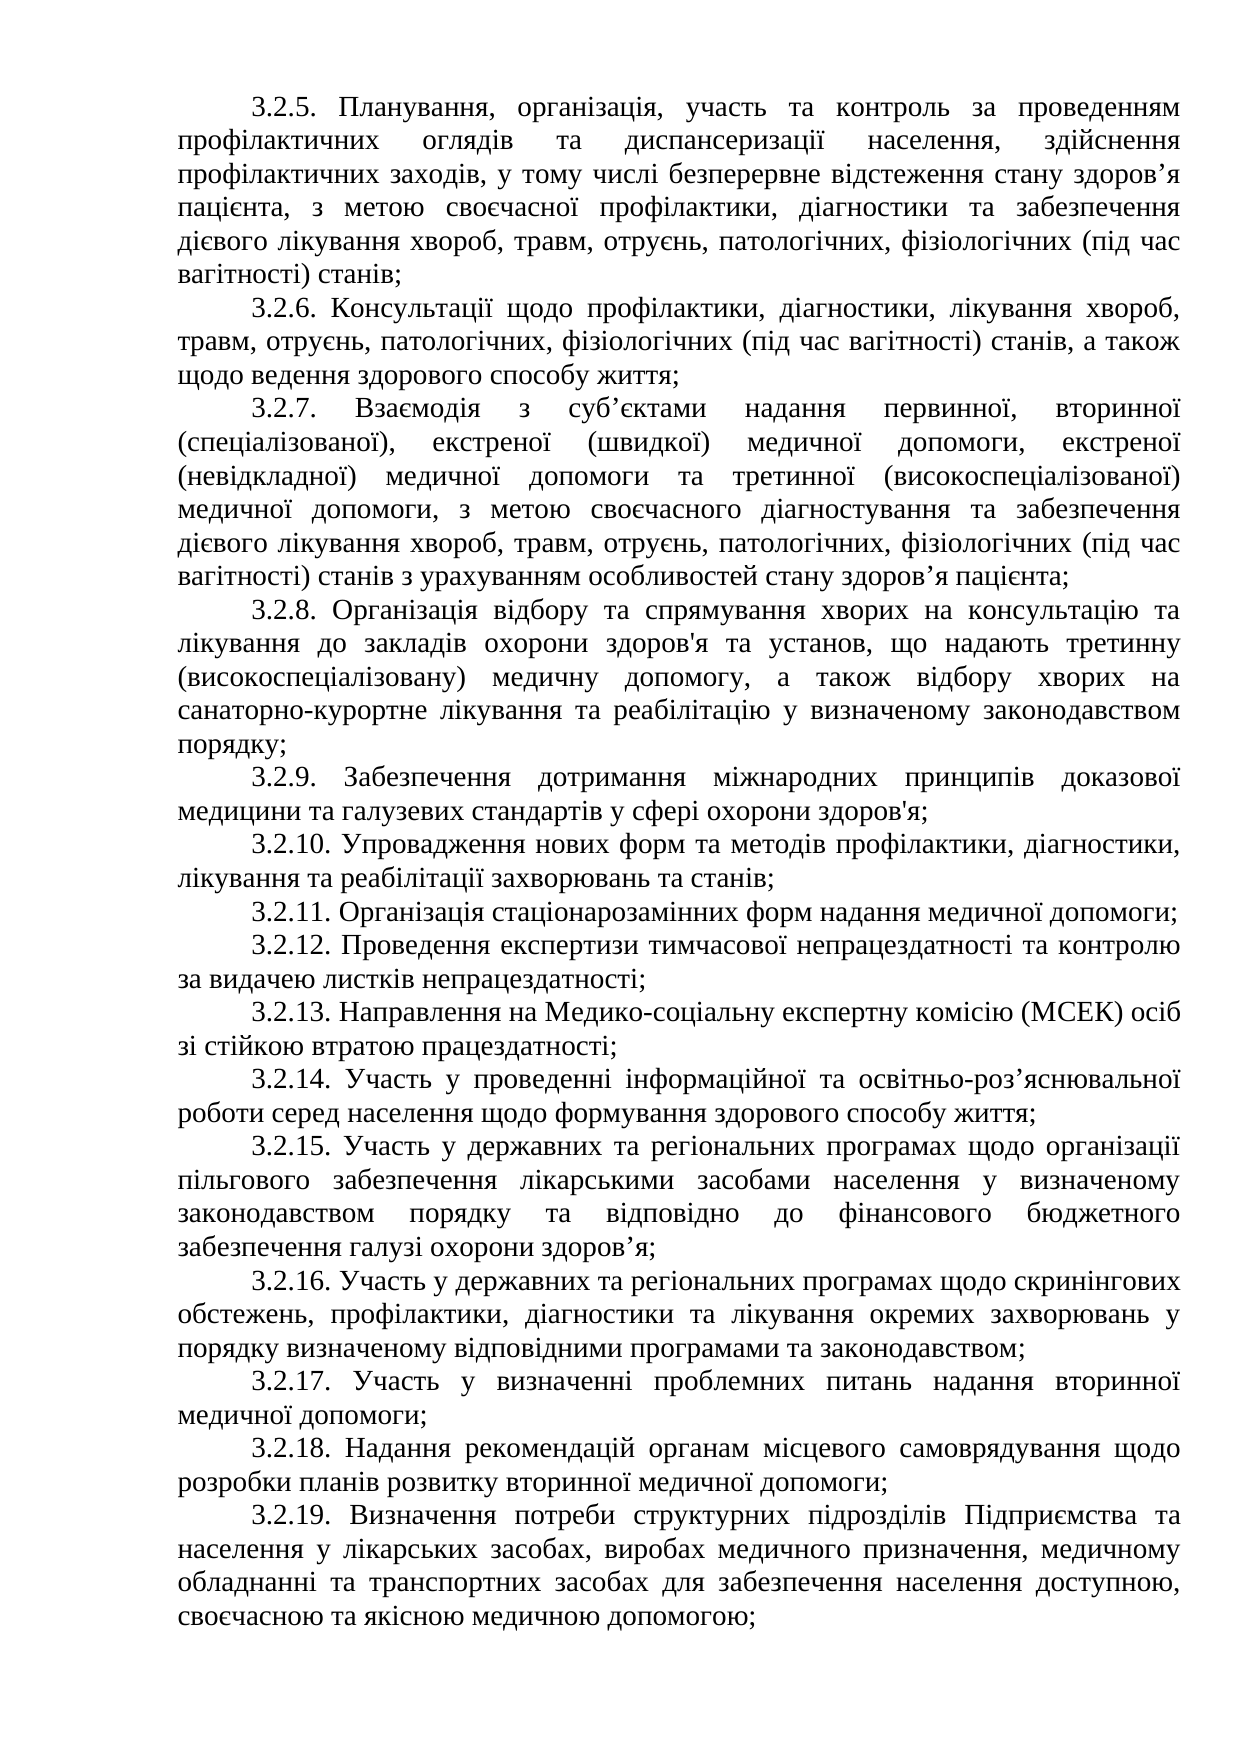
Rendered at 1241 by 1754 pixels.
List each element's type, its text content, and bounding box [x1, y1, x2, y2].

text 3.2.15. Участь у державних та регіональних програмах щодо організації пільгового забезпечення лікарськими засобами населення у визначеному законодавством порядку та відповідно до фінансового бюджетного забезпечення галузі охорони здоров’я; [177, 1128, 1181, 1263]
text 3.2.17. Участь у визначенні проблемних питань надання вторинної медичної допомоги; [177, 1363, 1181, 1430]
text 3.2.7. Взаємодія з суб’єктами надання первинної, вторинної (спеціалізованої), екстреної (швидкої) медичної допомоги, екстреної (невідкладної) медичної допомоги та третинної (високоспеціалізованої) медичної допомоги, з метою своєчасного діагностування та забезпечення дієвого лікування хвороб, травм, отруєнь, патологічних, фізіологічних (під час вагітності) станів з урахуванням особливостей стану здоров’я пацієнта; [177, 391, 1181, 592]
text 3.2.12. Проведення експертизи тимчасової непрацездатності та контролю за видачею листків непрацездатності; [177, 927, 1181, 994]
text 3.2.11. Організація стаціонарозамінних форм надання медичної допомоги; [177, 894, 1181, 927]
text 3.2.10. Упровадження нових форм та методів профілактики, діагностики, лікування та реабілітації захворювань та станів; [177, 827, 1181, 894]
text 3.2.19. Визначення потреби структурних підрозділів Підприємства та населення у лікарських засобах, виробах медичного призначення, медичному обладнанні та транспортних засобах для забезпечення населення доступною, своєчасною та якісною медичною допомогою; [177, 1497, 1181, 1632]
text 3.2.14. Участь у проведенні інформаційної та освітньо-роз’яснювальної роботи серед населення щодо формування здорового способу життя; [177, 1061, 1181, 1128]
text 3.2.8. Організація відбору та спрямування хворих на консультацію та лікування до закладів охорони здоров'я та установ, що надають третинну (високоспеціалізовану) медичну допомогу, а також відбору хворих на санаторно-курортне лікування та реабілітацію у визначеному законодавством порядку; [177, 592, 1181, 759]
text 3.2.5. Планування, організація, участь та контроль за проведенням профілактичних оглядів та диспансеризації населення, здійснення профілактичних заходів, у тому числі безперервне відстеження стану здоров’я пацієнта, з метою своєчасної профілактики, діагностики та забезпечення дієвого лікування хвороб, травм, отруєнь, патологічних, фізіологічних (під час вагітності) станів; [177, 89, 1181, 290]
text 3.2.13. Направлення на Медико-соціальну експертну комісію (МСЕК) осіб зі стійкою втратою працездатності; [177, 994, 1181, 1061]
text 3.2.16. Участь у державних та регіональних програмах щодо скринінгових обстежень, профілактики, діагностики та лікування окремих захворювань у порядку визначеному відповідними програмами та законодавством; [177, 1263, 1181, 1363]
text 3.2.6. Консультації щодо профілактики, діагностики, лікування хвороб, травм, отруєнь, патологічних, фізіологічних (під час вагітності) станів, а також щодо ведення здорового способу життя; [177, 290, 1181, 391]
text 3.2.9. Забезпечення дотримання міжнародних принципів доказової медицини та галузевих стандартів у сфері охорони здоров'я; [177, 759, 1181, 827]
text 3.2.18. Надання рекомендацій органам місцевого самоврядування щодо розробки планів розвитку вторинної медичної допомоги; [177, 1430, 1181, 1497]
